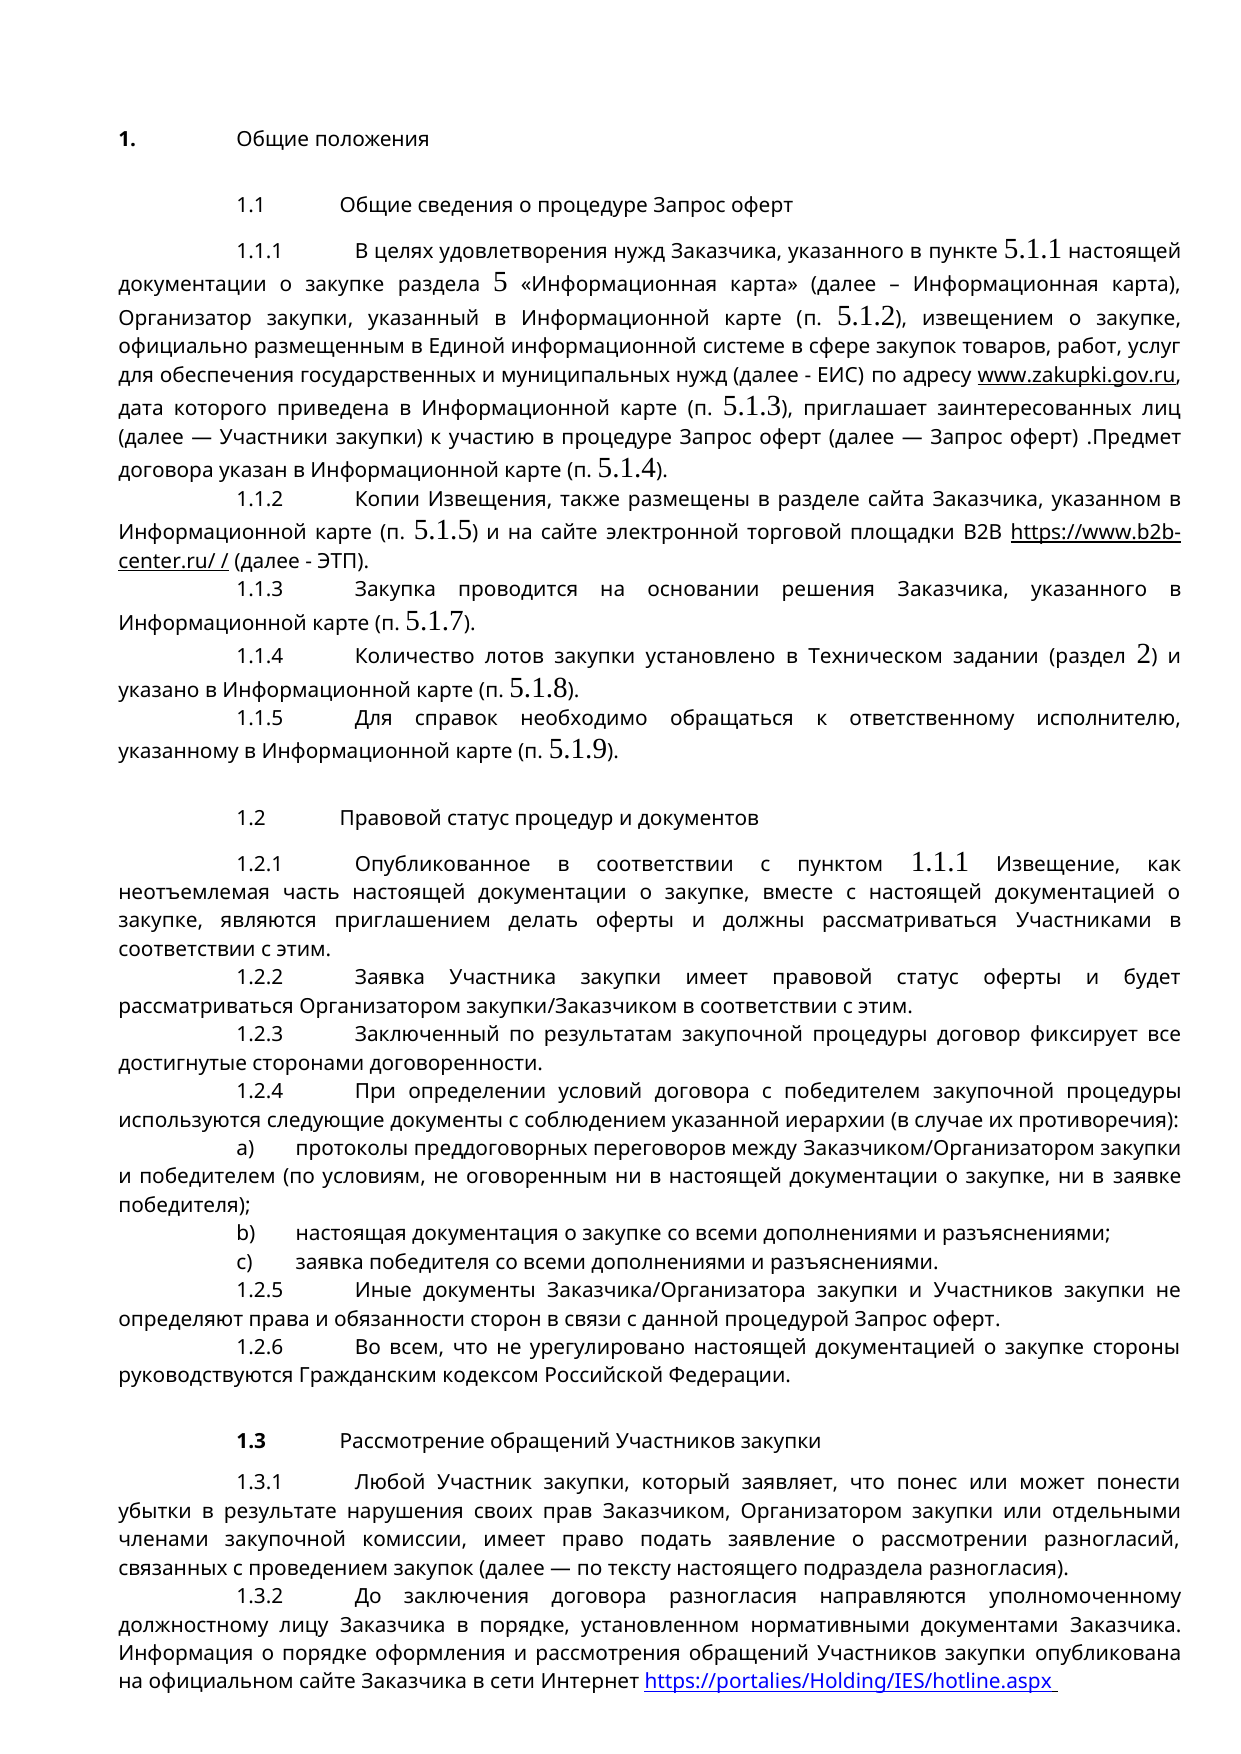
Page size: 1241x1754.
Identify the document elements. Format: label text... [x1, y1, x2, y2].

list настоящая документация о закупке со всеми дополнениями и разъяснениями; [118, 1218, 1181, 1247]
list заявка победителя со всеми дополнениями и разъяснениями. [118, 1247, 1181, 1275]
subtitle Общие сведения о процедуре Запрос оферт [118, 190, 1181, 218]
list Для справок необходимо обращаться к ответственному исполнителю, указанному в Информационной карте (п. 5.1.9). [118, 703, 1181, 765]
list Заявка Участника закупки имеет правовой статус оферты и будет рассматриваться Организатором закупки/Заказчиком в соответствии с этим. [118, 962, 1181, 1019]
list При определении условий договора с победителем закупочной процедуры используются следующие документы с соблюдением указанной иерархии (в случае их противоречия): [118, 1076, 1181, 1133]
list Закупка проводится на основании решения Заказчика, указанного в Информационной карте (п. 5.1.7). [118, 574, 1181, 636]
list Копии Извещения, также размещены в разделе сайта Заказчика, указанном в Информационной карте (п. 5.1.5) и на сайте электронной торговой площадки B2B https://www.b2b-center.ru/ / (далее - ЭТП). [118, 484, 1181, 574]
list Во всем, что не урегулировано настоящей документацией о закупке стороны руководствуются Гражданским кодексом Российской Федерации. [118, 1332, 1181, 1389]
list Заключенный по результатам закупочной процедуры договор фиксирует все достигнутые сторонами договоренности. [118, 1019, 1181, 1076]
list Количество лотов закупки установлено в Техническом задании (раздел 2) и указано в Информационной карте (п. 5.1.8). [118, 636, 1181, 703]
list Иные документы Заказчика/Организатора закупки и Участников закупки не определяют права и обязанности сторон в связи с данной процедурой Запрос оферт. [118, 1275, 1181, 1332]
list Опубликованное в соответствии с пунктом 1.1.1 Извещение, как неотъемлемая часть настоящей документации о закупке, вместе с настоящей документацией о закупке, являются приглашением делать оферты и должны рассматриваться Участниками в соответствии с этим. [118, 844, 1181, 962]
subtitle Общие положения [118, 124, 1181, 152]
list Любой Участник закупки, который заявляет, что понес или может понести убытки в результате нарушения своих прав Заказчиком, Организатором закупки или отдельными членами закупочной комиссии, имеет право подать заявление о рассмотрении разногласий, связанных с проведением закупок (далее — по тексту настоящего подраздела разногласия). [118, 1467, 1181, 1581]
list В целях удовлетворения нужд Заказчика, указанного в пункте 5.1.1 настоящей документации о закупке раздела 5 «Информационная карта» (далее – Информационная карта), Организатор закупки, указанный в Информационной карте (п. 5.1.2), извещением о закупке, официально размещенным в Единой информационной системе в сфере закупок товаров, работ, услуг для обеспечения государственных и муниципальных нужд (далее - ЕИС) по адресу www.zakupki.gov.ru, дата которого приведена в Информационной карте (п. 5.1.3), приглашает заинтересованных лиц (далее — Участники закупки) к участию в процедуре Запрос оферт (далее — Запрос оферт) .Предмет договора указан в Информационной карте (п. 5.1.4). [118, 231, 1181, 484]
list До заключения договора разногласия направляются уполномоченному должностному лицу Заказчика в порядке, установленном нормативными документами Заказчика. Информация о порядке оформления и рассмотрения обращений Участников закупки опубликована на официальном сайте Заказчика в сети Интернет https://portalies/Holding/IES/hotline.aspx [118, 1581, 1181, 1695]
list протоколы преддоговорных переговоров между Заказчиком/Организатором закупки и победителем (по условиям, не оговоренным ни в настоящей документации о закупке, ни в заявке победителя); [118, 1133, 1181, 1218]
subtitle Правовой статус процедур и документов [118, 803, 1181, 831]
subtitle Рассмотрение обращений Участников закупки [118, 1427, 1181, 1455]
